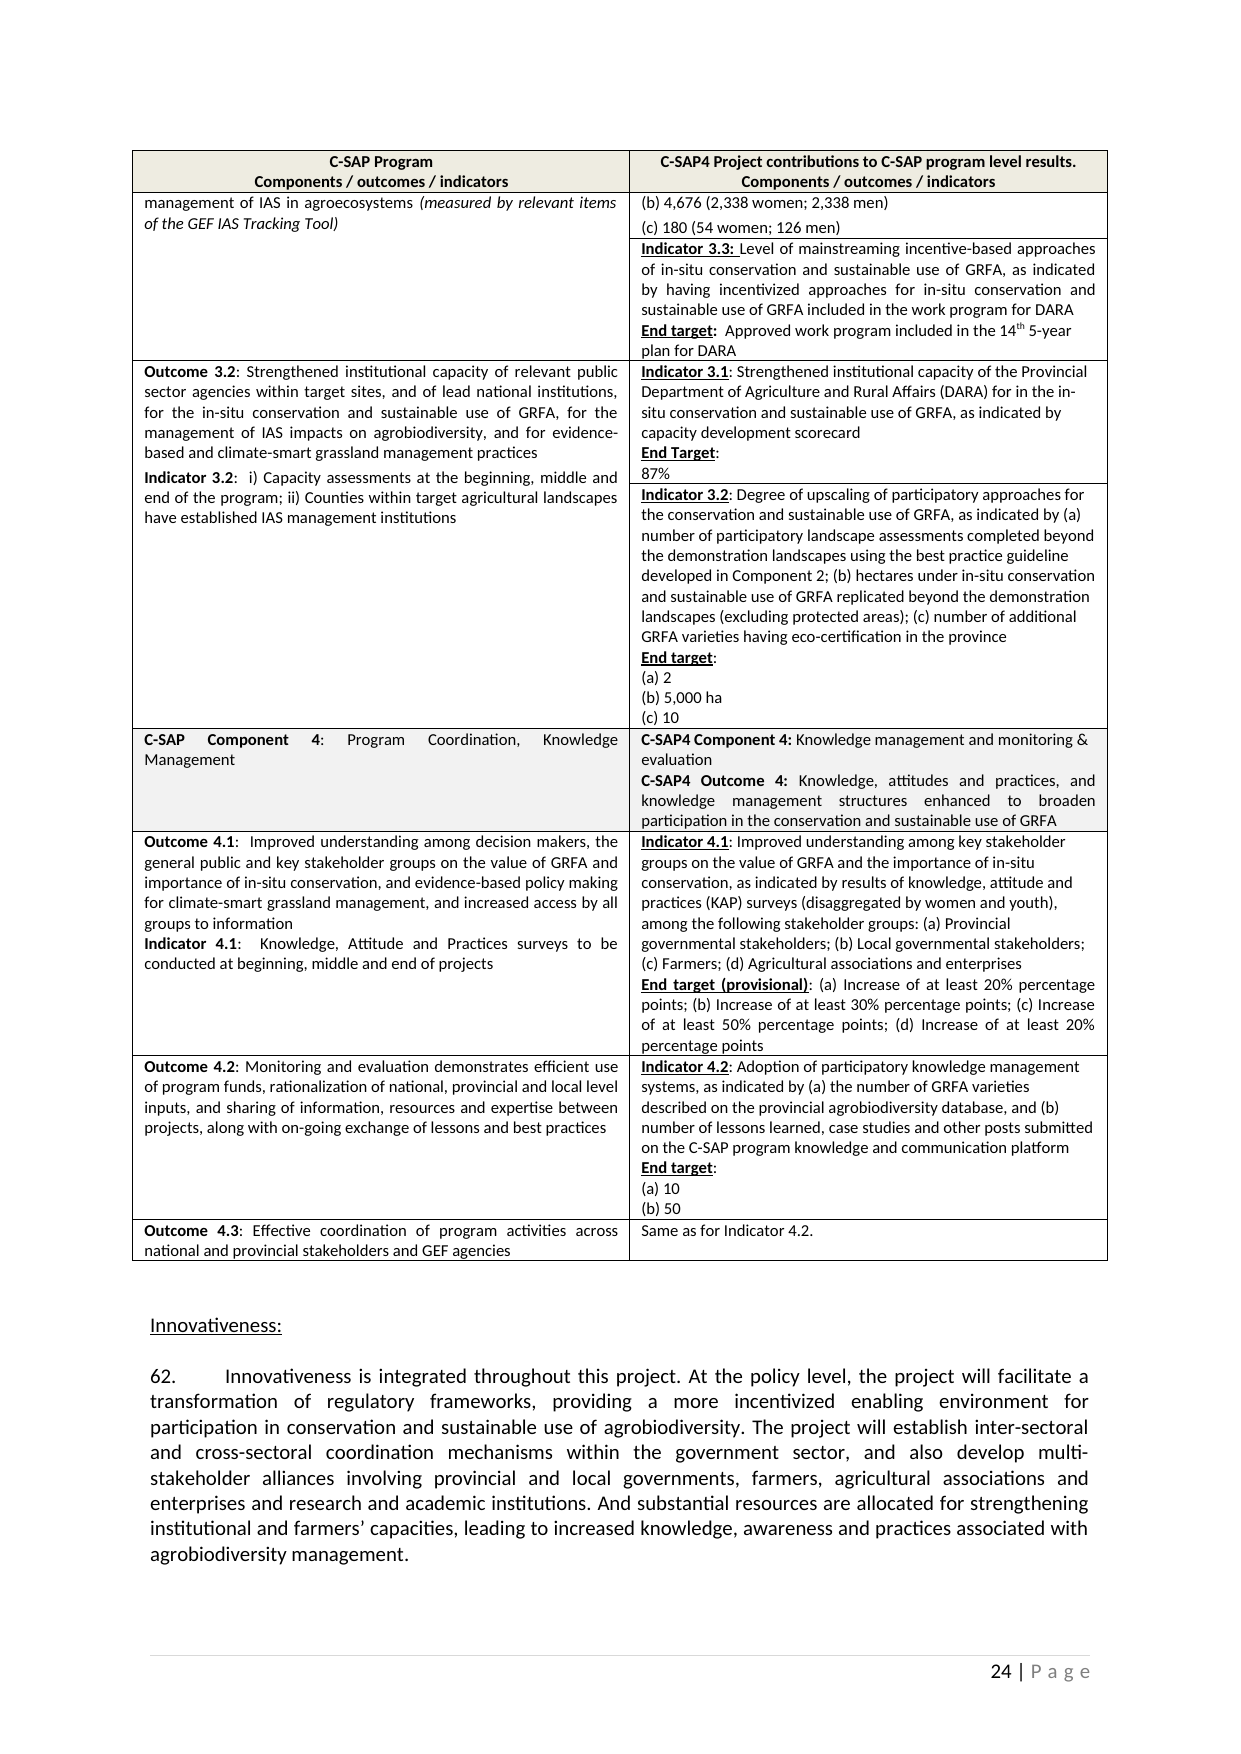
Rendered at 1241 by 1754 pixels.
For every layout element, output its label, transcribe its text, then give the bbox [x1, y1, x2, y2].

table_header C-SAP4 Project contributions to C-SAP program level results. Components / outcomes / indicators [630, 151, 1107, 192]
table_cell C-SAP Component 4: Program Coordination, Knowledge Management [133, 729, 629, 831]
table_cell Outcome 4.1: Improved understanding among decision makers, the general public and key stakeholder groups on the value of GRFA and importance of in-situ conservation, and evidence-based policy making for climate-smart grassland management, and increased access by all groups to information Indicator 4.1: Knowledge, Attitude and Practices surveys to be conducted at beginning, middle and end of projects [133, 832, 629, 1055]
table_cell Same as for Indicator 4.2. [630, 1220, 1107, 1260]
text Innovativeness: [150, 1312, 1090, 1338]
table_cell Indicator 3.1: Strengthened institutional capacity of the Provincial Department of Agriculture and Rural Affairs (DARA) for in the in-situ conservation and sustainable use of GRFA, as indicated by capacity development scorecard End Target: 87% [630, 361, 1107, 483]
table_cell Outcome 4.2: Monitoring and evaluation demonstrates efficient use of program funds, rationalization of national, provincial and local level inputs, and sharing of information, resources and expertise between projects, along with on-going exchange of lessons and best practices [133, 1056, 629, 1219]
list Innovativeness is integrated throughout this project. At the policy level, the project will facilitate a transformation of regulatory frameworks, providing a more incentivized enabling environment for participation in conservation and sustainable use of agrobiodiversity. The project will establish inter-sectoral and cross-sectoral coordination mechanisms within the government sector, and also develop multi-stakeholder alliances involving provincial and local governments, farmers, agricultural associations and enterprises and research and academic institutions. And substantial resources are allocated for strengthening institutional and farmers’ capacities, leading to increased knowledge, awareness and practices associated with agrobiodiversity management. [150, 1363, 1090, 1566]
table_header C-SAP Program Components / outcomes / indicators [133, 151, 629, 192]
table_cell Indicator 4.1: Improved understanding among key stakeholder groups on the value of GRFA and the importance of in-situ conservation, as indicated by results of knowledge, attitude and practices (KAP) surveys (disaggregated by women and youth), among the following stakeholder groups: (a) Provincial governmental stakeholders; (b) Local governmental stakeholders; (c) Farmers; (d) Agricultural associations and enterprises End target (provisional): (a) Increase of at least 20% percentage points; (b) Increase of at least 30% percentage points; (c) Increase of at least 50% percentage points; (d) Increase of at least 20% percentage points [630, 832, 1107, 1055]
table_cell Outcome 4.3: Effective coordination of program activities across national and provincial stakeholders and GEF agencies [133, 1220, 629, 1260]
table_cell Outcome 3.2: Strengthened institutional capacity of relevant public sector agencies within target sites, and of lead national institutions, for the in-situ conservation and sustainable use of GRFA, for the management of IAS impacts on agrobiodiversity, and for evidence-based and climate-smart grassland management practices Indicator 3.2: i) Capacity assessments at the beginning, middle and end of the program; ii) Counties within target agricultural landscapes have established IAS management institutions [133, 361, 629, 728]
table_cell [133, 193, 629, 360]
table_cell C-SAP4 Component 4: Knowledge management and monitoring & evaluation C-SAP4 Outcome 4: Knowledge, attitudes and practices, and knowledge management structures enhanced to broaden participation in the conservation and sustainable use of GRFA [630, 729, 1107, 831]
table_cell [630, 193, 1107, 237]
table_cell Indicator 4.2: Adoption of participatory knowledge management systems, as indicated by (a) the number of GRFA varieties described on the provincial agrobiodiversity database, and (b) number of lessons learned, case studies and other posts submitted on the C-SAP program knowledge and communication platform End target: (a) 10 (b) 50 [630, 1056, 1107, 1219]
table_cell Indicator 3.3: Level of mainstreaming incentive-based approaches of in-situ conservation and sustainable use of GRFA, as indicated by having incentivized approaches for in-situ conservation and sustainable use of GRFA included in the work program for DARA End target: Approved work program included in the 14th 5-year plan for DARA [630, 239, 1107, 360]
table_cell Indicator 3.2: Degree of upscaling of participatory approaches for the conservation and sustainable use of GRFA, as indicated by (a) number of participatory landscape assessments completed beyond the demonstration landscapes using the best practice guideline developed in Component 2; (b) hectares under in-situ conservation and sustainable use of GRFA replicated beyond the demonstration landscapes (excluding protected areas); (c) number of additional GRFA varieties having eco-certification in the province End target: (a) 2 (b) 5,000 ha (c) 10 [630, 484, 1107, 728]
